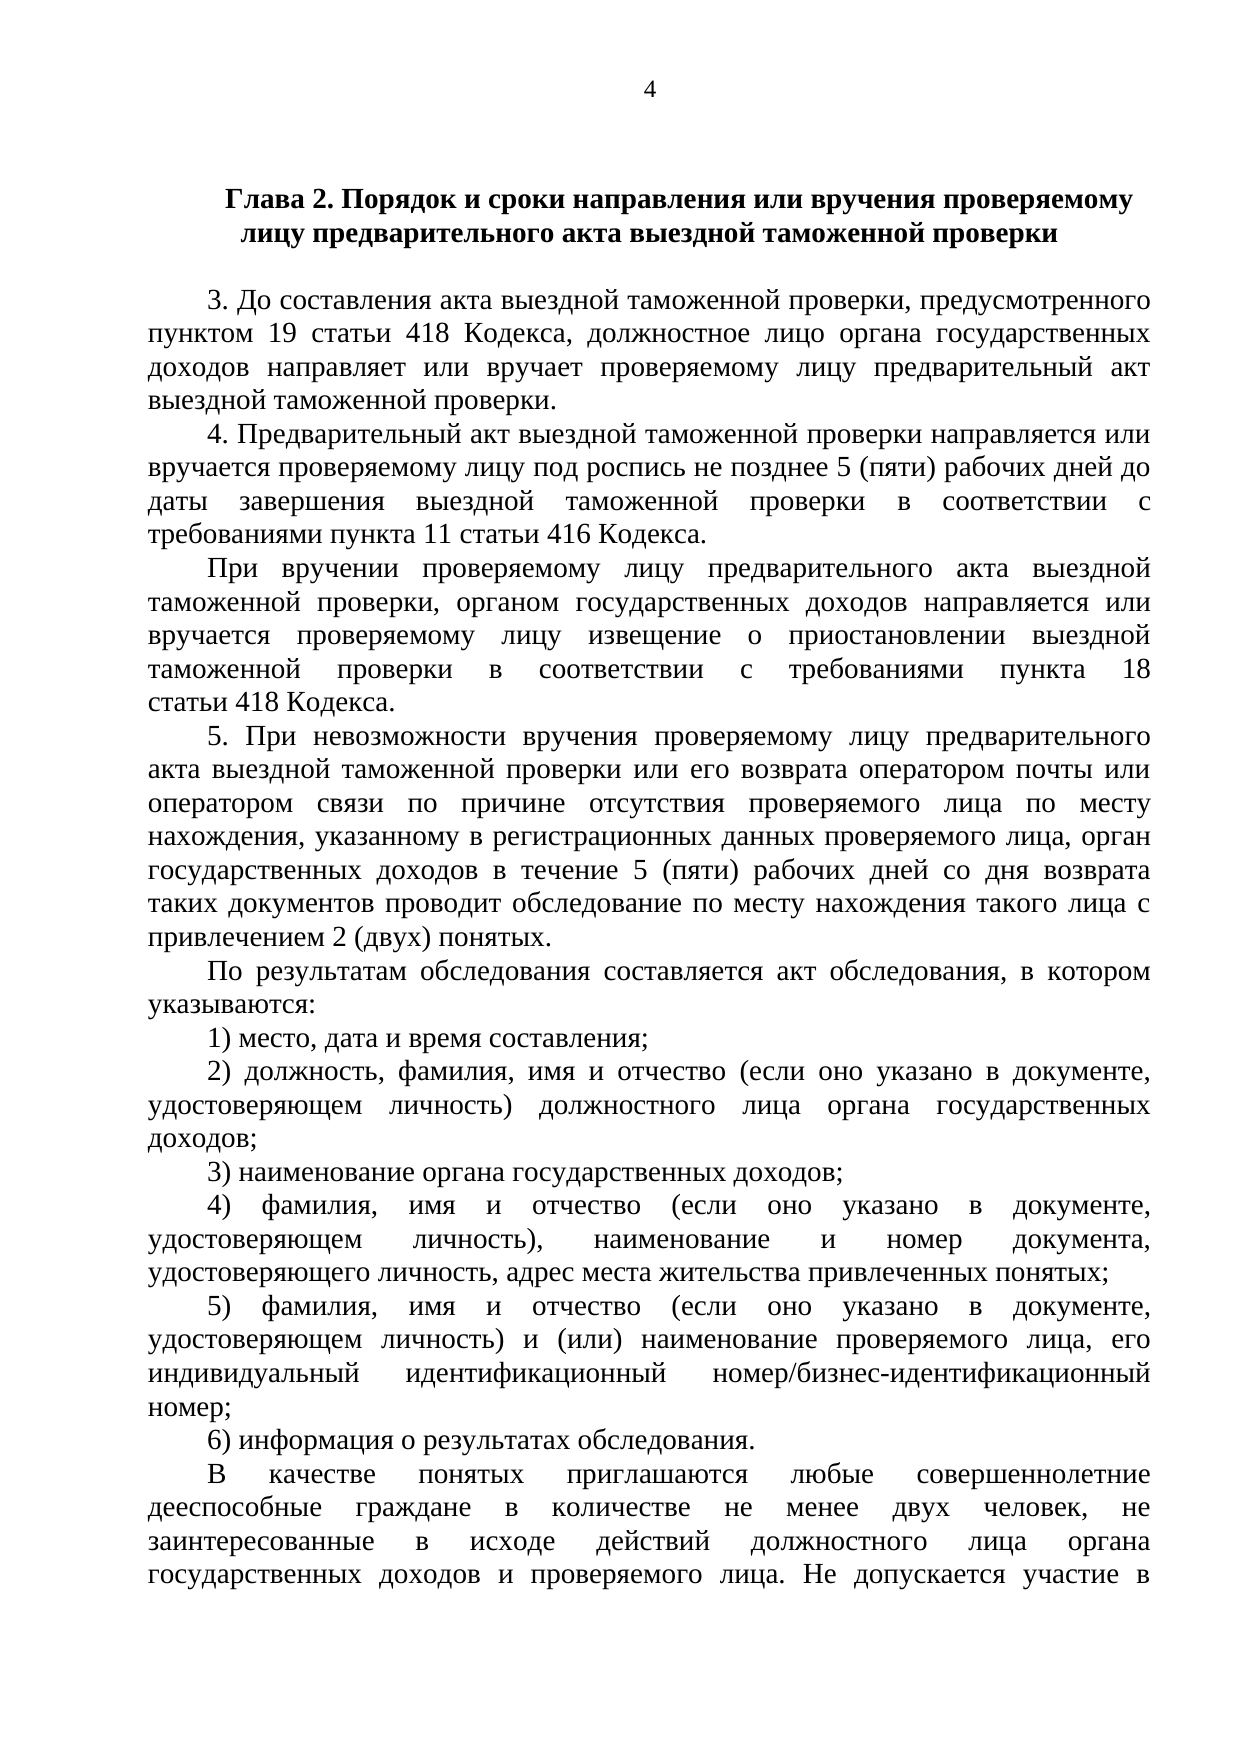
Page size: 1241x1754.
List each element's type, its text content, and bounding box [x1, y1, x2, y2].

text При вручении проверяемому лицу предварительного акта выездной таможенной проверки, органом государственных доходов направляется или вручается проверяемому лицу извещение о приостановлении выездной таможенной проверки в соответствии с требованиями пункта 18 статьи 418 Кодекса. [148, 550, 1152, 718]
text По результатам обследования составляется акт обследования, в котором указываются: [148, 953, 1152, 1020]
text 5. При невозможности вручения проверяемому лицу предварительного акта выездной таможенной проверки или его возврата оператором почты или оператором связи по причине отсутствия проверяемого лица по месту нахождения, указанному в регистрационных данных проверяемого лица, орган государственных доходов в течение 5 (пяти) рабочих дней со дня возврата таких документов проводит обследование по месту нахождения такого лица с привлечением 2 (двух) понятых. [148, 718, 1152, 953]
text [148, 1456, 1152, 1590]
text 4. Предварительный акт выездной таможенной проверки направляется или вручается проверяемому лицу под роспись не позднее 5 (пяти) рабочих дней до даты завершения выездной таможенной проверки в соответствии с требованиями пункта 11 статьи 416 Кодекса. [148, 416, 1152, 550]
text 6) информация о результатах обследования. [148, 1422, 1152, 1456]
text 3) наименование органа государственных доходов; [148, 1154, 1152, 1187]
text 1) место, дата и время составления; [148, 1020, 1152, 1053]
text Глава 2. Порядок и сроки направления или вручения проверяемому лицу предварительного акта выездной таможенной проверки [148, 181, 1152, 248]
text 4) фамилия, имя и отчество (если оно указано в документе, удостоверяющем личность), наименование и номер документа, удостоверяющего личность, адрес места жительства привлеченных понятых; [148, 1187, 1152, 1288]
text 5) фамилия, имя и отчество (если оно указано в документе, удостоверяющем личность) и (или) наименование проверяемого лица, его индивидуальный идентификационный номер/бизнес-идентификационный номер; [148, 1288, 1152, 1422]
text 3. До составления акта выездной таможенной проверки, предусмотренного пунктом 19 статьи 418 Кодекса, должностное лицо органа государственных доходов направляет или вручает проверяемому лицу предварительный акт выездной таможенной проверки. [148, 282, 1152, 416]
text 2) должность, фамилия, имя и отчество (если оно указано в документе, удостоверяющем личность) должностного лица органа государственных доходов; [148, 1053, 1152, 1154]
